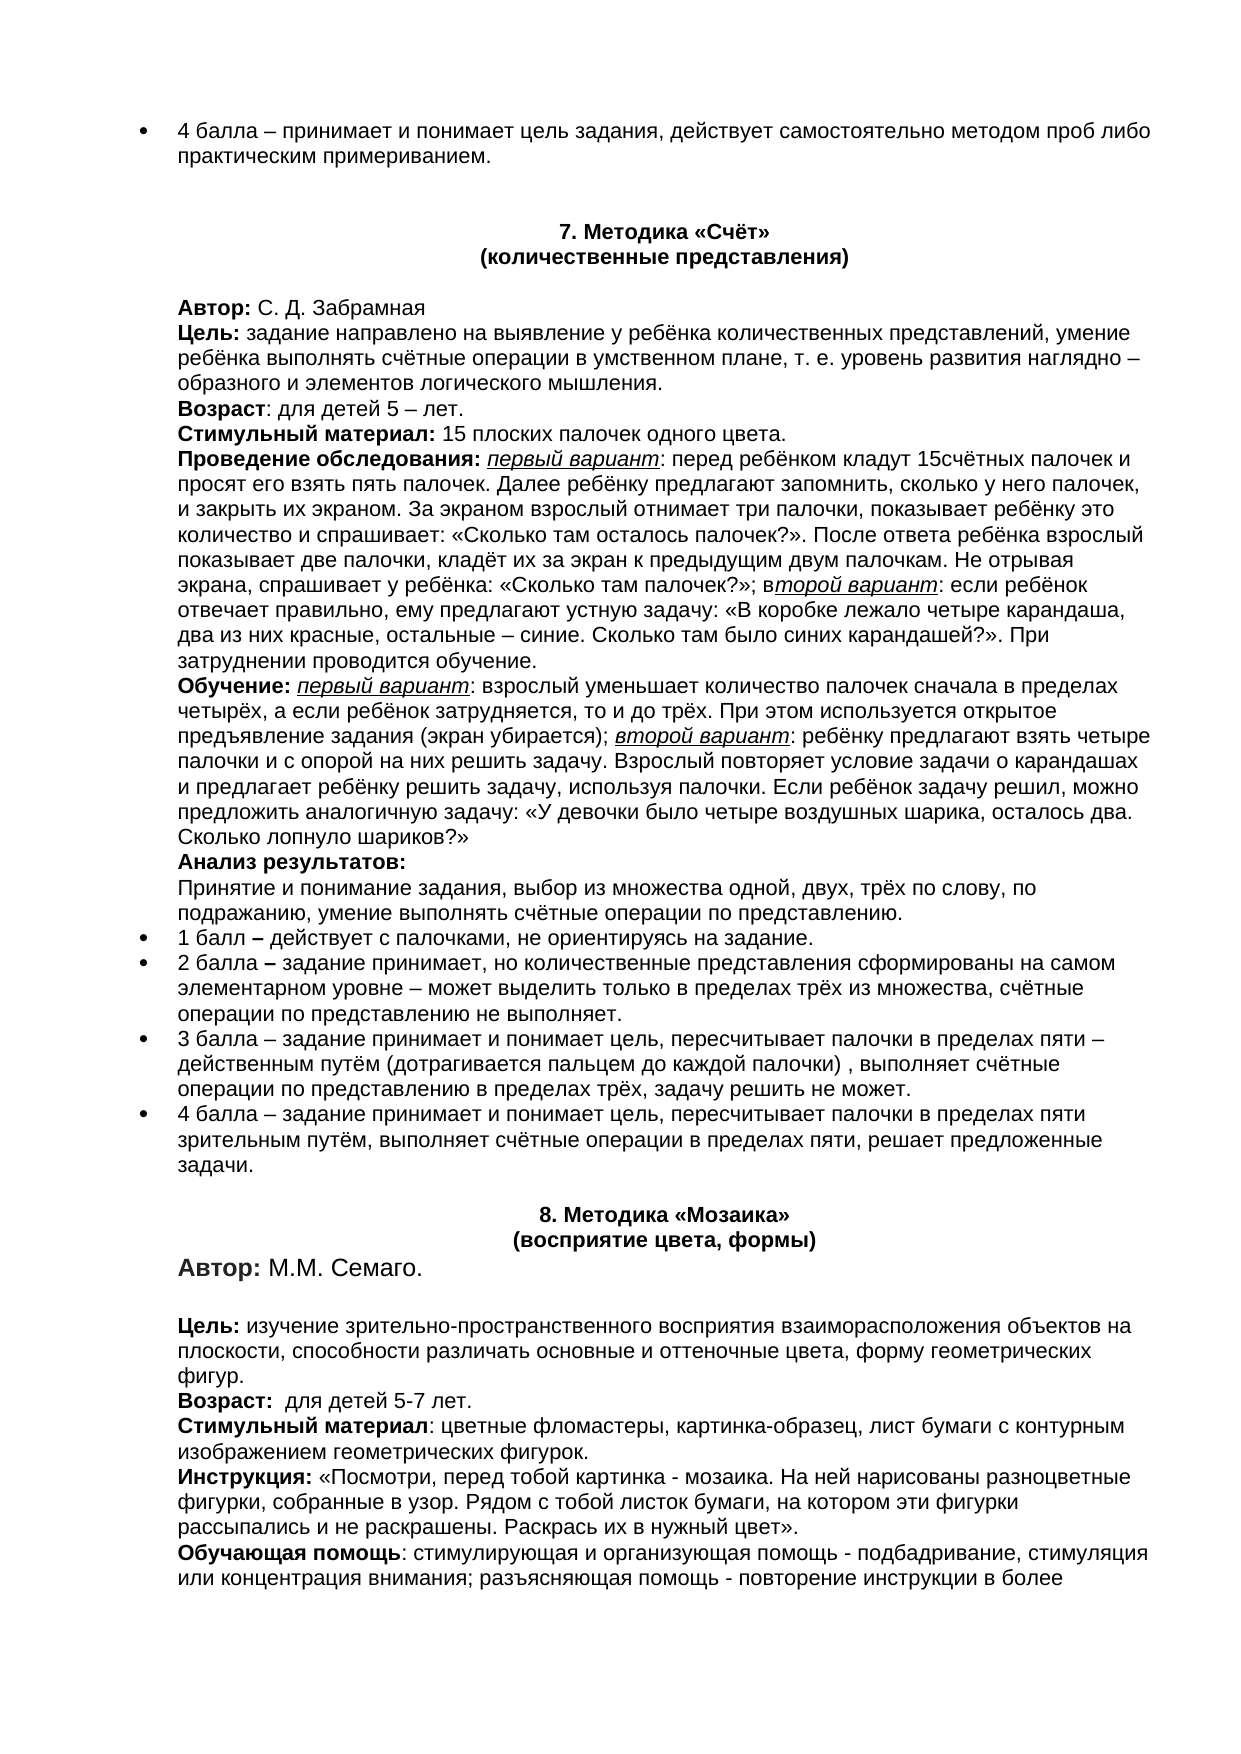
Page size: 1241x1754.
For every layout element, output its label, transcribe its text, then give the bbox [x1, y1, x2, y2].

text Возраст: для детей 5-7 лет. [177, 1388, 1152, 1413]
text Цель: задание направлено на выявление у ребёнка количественных представлений, умение ребёнка выполнять счётные операции в умственном плане, т. е. уровень развития наглядно – образного и элементов логического мышления. [177, 320, 1152, 395]
text 8. Методика «Мозаика» [177, 1202, 1152, 1227]
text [177, 1539, 1152, 1590]
list 4 балла – задание принимает и понимает цель, пересчитывает палочки в пределах пяти зрительным путём, выполняет счётные операции в пределах пяти, решает предложенные задачи. [140, 1101, 1152, 1177]
text Инструкция: «Посмотри, перед тобой картинка - мозаика. На ней нарисованы разноцветные фигурки, собранные в узор. Рядом с тобой листок бумаги, на котором эти фигурки рассыпались и не раскрашены. Раскрась их в нужный цвет». [177, 1464, 1152, 1539]
text (количественные представления) [177, 244, 1152, 269]
text Принятие и понимание задания, выбор из множества одной, двух, трёх по слову, по подражанию, умение выполнять счётные операции по представлению. [177, 874, 1152, 925]
text Цель: изучение зрительно-пространственного восприятия взаиморасположения объектов на плоскости, способности различать основные и оттеночные цвета, форму геометрических фигур. [177, 1312, 1152, 1388]
list 4 балла – принимает и понимает цель задания, действует самостоятельно методом проб либо практическим примериванием. [140, 118, 1152, 168]
text (восприятие цвета, формы) [177, 1227, 1152, 1252]
text Автор: М.М. Семаго. [177, 1252, 1152, 1281]
text Стимульный материал: 15 плоских палочек одного цвета. [177, 421, 1152, 446]
text Автор: С. Д. Забрамная [177, 294, 1152, 320]
list 2 балла – задание принимает, но количественные представления сформированы на самом элементарном уровне – может выделить только в пределах трёх из множества, счётные операции по представлению не выполняет. [140, 950, 1152, 1026]
text Проведение обследования: первый вариант: перед ребёнком кладут 15счётных палочек и просят его взять пять палочек. Далее ребёнку предлагают запомнить, сколько у него палочек, и закрыть их экраном. За экраном взрослый отнимает три палочки, показывает ребёнку это количество и спрашивает: «Сколько там осталось палочек?». После ответа ребёнка взрослый показывает две палочки, кладёт их за экран к предыдущим двум палочкам. Не отрывая экрана, спрашивает у ребёнка: «Сколько там палочек?»; второй вариант: если ребёнок отвечает правильно, ему предлагают устную задачу: «В коробке лежало четыре карандаша, два из них красные, остальные – синие. Сколько там было синих карандашей?». При затруднении проводится обучение. [177, 446, 1152, 673]
text Возраст: для детей 5 – лет. [177, 395, 1152, 421]
text 7. Методика «Счёт» [177, 219, 1152, 244]
text Стимульный материал: цветные фломастеры, картинка-образец, лист бумаги с контурным изображением геометрических фигурок. [177, 1413, 1152, 1464]
list 3 балла – задание принимает и понимает цель, пересчитывает палочки в пределах пяти – действенным путём (дотрагивается пальцем до каждой палочки) , выполняет счётные операции по представлению в пределах трёх, задачу решить не может. [140, 1026, 1152, 1101]
text Анализ результатов: [177, 849, 1152, 874]
text Обучение: первый вариант: взрослый уменьшает количество палочек сначала в пределах четырёх, а если ребёнок затрудняется, то и до трёх. При этом используется открытое предъявление задания (экран убирается); второй вариант: ребёнку предлагают взять четыре палочки и с опорой на них решить задачу. Взрослый повторяет условие задачи о карандашах и предлагает ребёнку решить задачу, используя палочки. Если ребёнок задачу решил, можно предложить аналогичную задачу: «У девочки было четыре воздушных шарика, осталось два. Сколько лопнуло шариков?» [177, 673, 1152, 849]
list 1 балл – действует с палочками, не ориентируясь на задание. [140, 925, 1152, 950]
